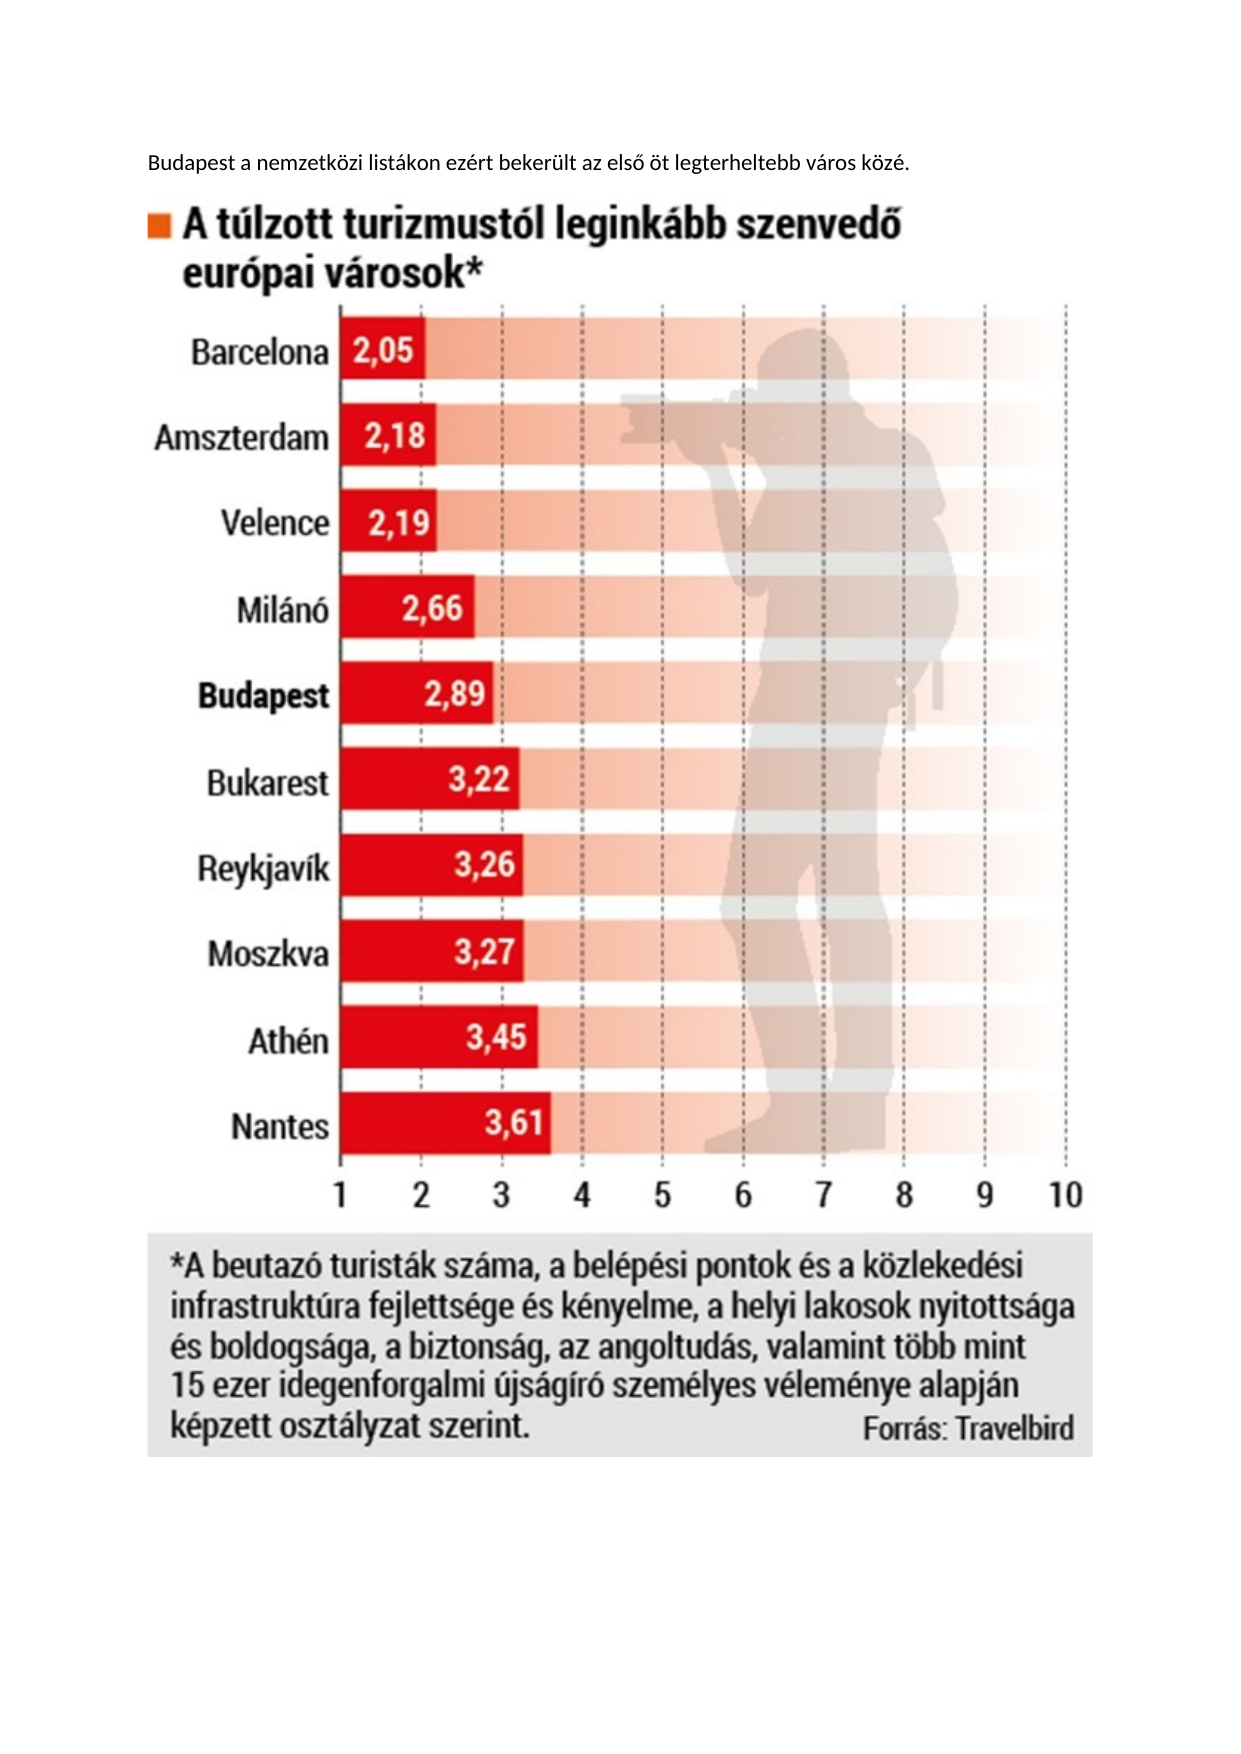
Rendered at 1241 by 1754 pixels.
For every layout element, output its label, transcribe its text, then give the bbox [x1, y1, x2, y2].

picture [147, 194, 1093, 1457]
text Budapest a nemzetközi listákon ezért bekerült az első öt legterheltebb város közé. [148, 148, 1093, 176]
